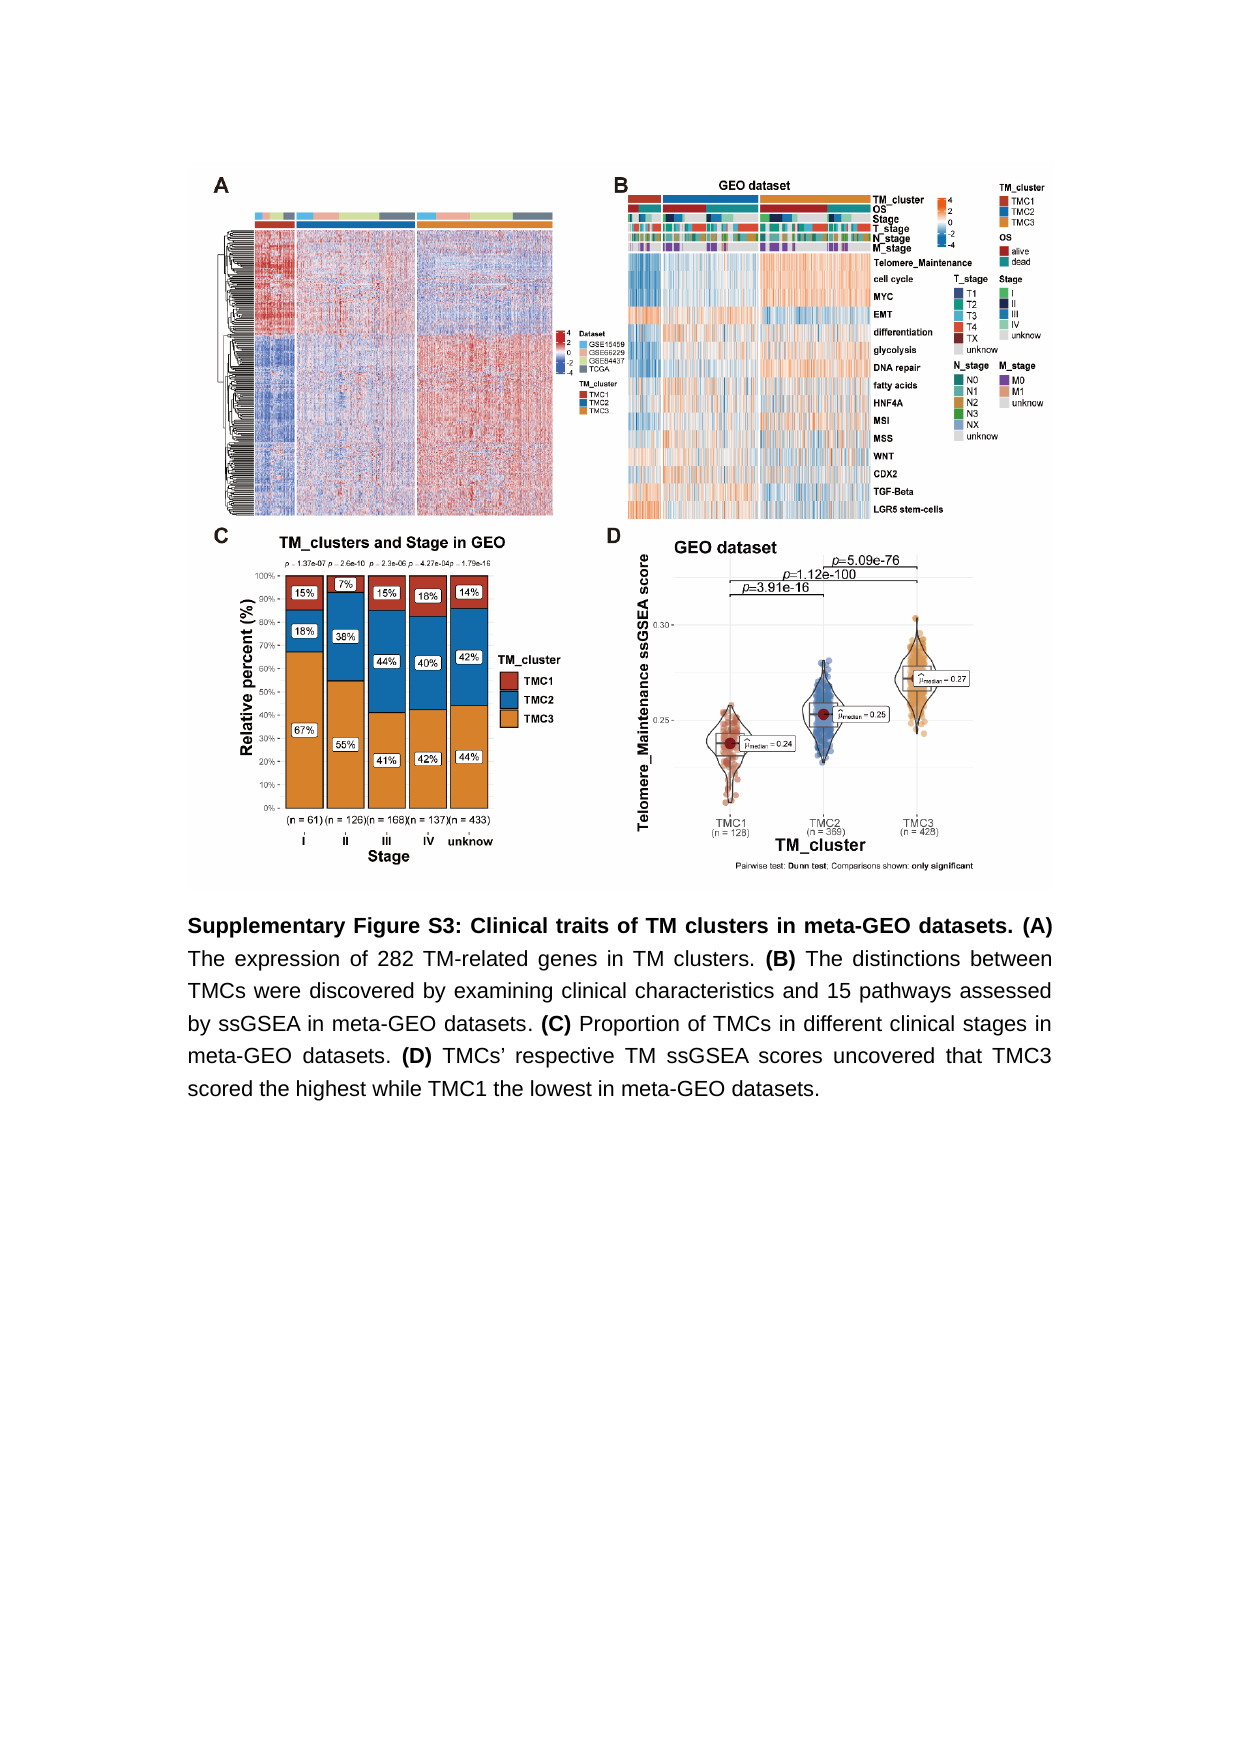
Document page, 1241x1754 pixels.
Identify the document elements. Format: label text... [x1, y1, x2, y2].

picture [187, 162, 1053, 890]
text Supplementary Figure S3: Clinical traits of TM clusters in meta-GEO datasets. (A) The expression of 282 TM-related genes in TM clusters. (B) The distinctions between TMCs were discovered by examining clinical characteristics and 15 pathways assessed by ssGSEA in meta-GEO datasets. (C) Proportion of TMCs in different clinical stages in meta-GEO datasets. (D) TMCs’ respective TM ssGSEA scores uncovered that TMC3 scored the highest while TMC1 the lowest in meta-GEO datasets. [187, 909, 1053, 1104]
